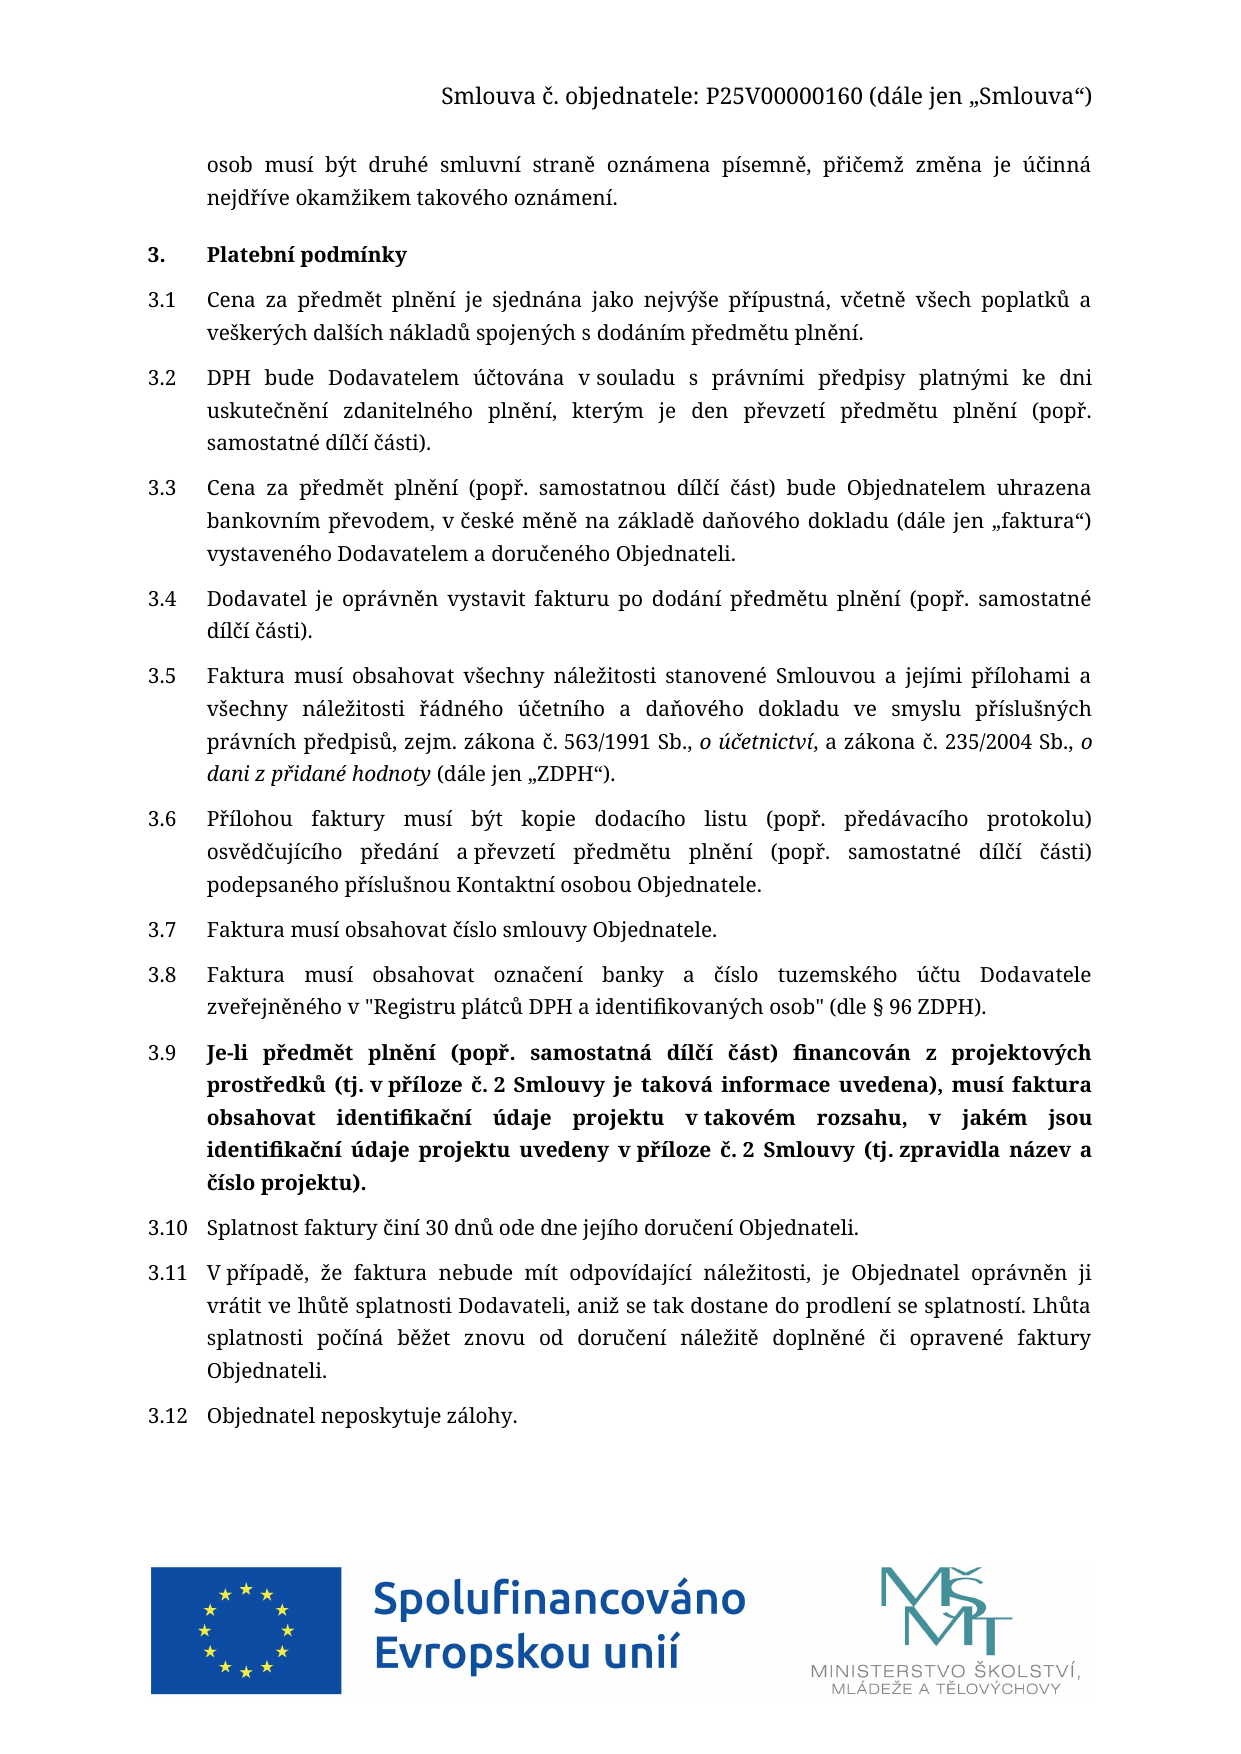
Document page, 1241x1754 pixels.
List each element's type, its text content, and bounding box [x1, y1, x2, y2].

list Cena za předmět plnění (popř. samostatnou dílčí část) bude Objednatelem uhrazena bankovním převodem, v české měně na základě daňového dokladu (dále jen „faktura“) vystaveného Dodavatelem a doručeného Objednateli. [148, 473, 1093, 567]
list Splatnost faktury činí 30 dnů ode dne jejího doručení Objednateli. [148, 1213, 1093, 1242]
list Dodavatel je oprávněn vystavit fakturu po dodání předmětu plnění (popř. samostatné dílčí části). [148, 584, 1093, 645]
list Faktura musí obsahovat označení banky a číslo tuzemského účtu Dodavatele zveřejněného v "Registru plátců DPH a identifikovaných osob" (dle § 96 ZDPH). [148, 960, 1093, 1021]
list Faktura musí obsahovat všechny náležitosti stanovené Smlouvou a jejími přílohami a všechny náležitosti řádného účetního a daňového dokladu ve smyslu příslušných právních předpisů, zejm. zákona č. 563/1991 Sb., o účetnictví, a zákona č. 235/2004 Sb., o dani z přidané hodnoty (dále jen „ZDPH“). [148, 662, 1093, 788]
list Faktura musí obsahovat číslo smlouvy Objednatele. [148, 915, 1093, 943]
list V případě, že faktura nebude mít odpovídající náležitosti, je Objednatel oprávněn ji vrátit ve lhůtě splatnosti Dodavateli, aniž se tak dostane do prodlení se splatností. Lhůta splatnosti počíná běžet znovu od doručení náležitě doplněné či opravené faktury Objednateli. [148, 1258, 1093, 1384]
list Cena za předmět plnění je sjednána jako nejvýše přípustná, včetně všech poplatků a veškerých dalších nákladů spojených s dodáním předmětu plnění. [148, 286, 1093, 347]
list DPH bude Dodavatelem účtována v souladu s právními předpisy platnými ke dni uskutečnění zdanitelného plnění, kterým je den převzetí předmětu plnění (popř. samostatné dílčí části). [148, 363, 1093, 457]
list Přílohou faktury musí být kopie dodacího listu (popř. předávacího protokolu) osvědčujícího předání a převzetí předmětu plnění (popř. samostatné dílčí části) podepsaného příslušnou Kontaktní osobou Objednatele. [148, 804, 1093, 898]
list Je-li předmět plnění (popř. samostatná dílčí část) financován z projektových prostředků (tj. v příloze č. 2 Smlouvy je taková informace uvedena), musí faktura obsahovat identifikační údaje projektu v takovém rozsahu, v jakém jsou identifikační údaje projektu uvedeny v příloze č. 2 Smlouvy (tj. zpravidla název a číslo projektu). [148, 1038, 1093, 1196]
list Objednatel neposkytuje zálohy. [148, 1401, 1093, 1429]
picture [147, 1563, 1093, 1698]
list Platební podmínky [148, 240, 1093, 269]
